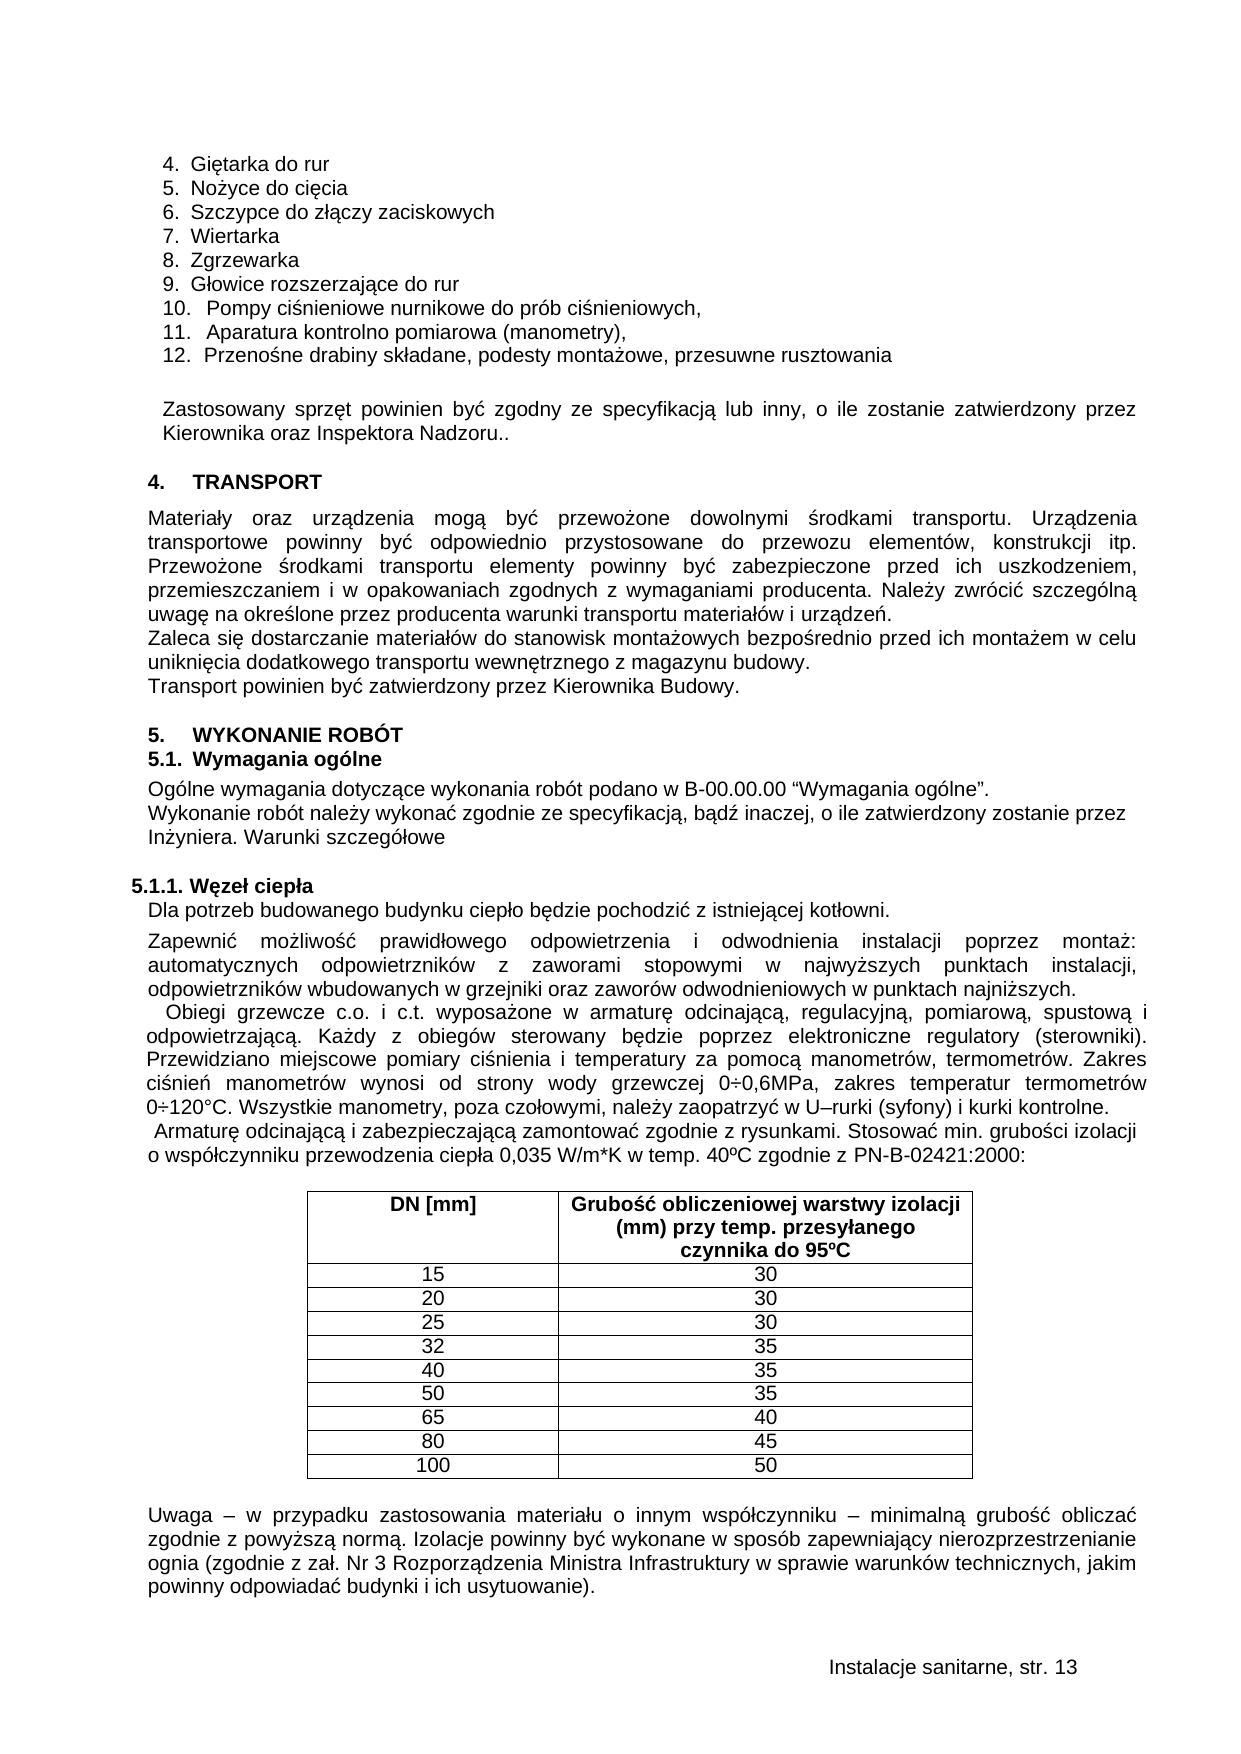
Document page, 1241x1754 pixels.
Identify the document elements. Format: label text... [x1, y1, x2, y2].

table_cell 30 [559, 1264, 972, 1287]
text Ogólne wymagania dotyczące wykonania robót podano w B-00.00.00 “Wymagania ogólne”. [148, 777, 1148, 801]
table_cell 35 [559, 1383, 972, 1406]
list Nożyce do cięcia [162, 176, 1148, 200]
list Szczypce do złączy zaciskowych [162, 200, 1148, 224]
table_cell 30 [559, 1312, 972, 1334]
list Pompy ciśnieniowe nurnikowe do prób ciśnieniowych, [162, 296, 1076, 320]
text Wykonanie robót należy wykonać zgodnie ze specyfikacją, bądź inaczej, o ile zatwierdzony zostanie przez Inżyniera. Warunki szczegółowe [148, 801, 1148, 849]
table_cell 50 [308, 1383, 558, 1406]
list Wiertarka [162, 224, 1148, 248]
table_cell 45 [559, 1431, 972, 1454]
table_cell 40 [559, 1407, 972, 1430]
subtitle WYKONANIE ROBÓT [148, 723, 1148, 747]
table_cell 30 [559, 1288, 972, 1311]
table_cell 25 [308, 1312, 558, 1334]
table_header Grubość obliczeniowej warstwy izolacji (mm) przy temp. przesyłanego czynnika do 95ºC [559, 1192, 972, 1263]
table_cell 32 [308, 1336, 558, 1358]
list Głowice rozszerzające do rur [162, 272, 1148, 296]
table_cell 100 [308, 1455, 558, 1478]
list Węzeł ciepła [131, 874, 1148, 898]
list Przenośne drabiny składane, podesty montażowe, przesuwne rusztowania [162, 344, 1148, 368]
table_cell 40 [308, 1360, 558, 1382]
list Wymagania ogólne [148, 747, 1148, 771]
list Aparatura kontrolno pomiarowa (manometry), [162, 320, 1076, 344]
list Giętarka do rur [162, 152, 1148, 176]
text Materiały oraz urządzenia mogą być przewożone dowolnymi środkami transportu. Urządzenia transportowe powinny być odpowiednio przystosowane do przewozu elementów, konstrukcji itp. Przewożone środkami transportu elementy powinny być zabezpieczone przed ich uszkodzeniem, przemieszczaniem i w opakowaniach zgodnych z wymaganiami producenta. Należy zwrócić szczególną uwagę na określone przez producenta warunki transportu materiałów i urządzeń. [148, 506, 1138, 626]
text Zapewnić możliwość prawidłowego odpowietrzenia i odwodnienia instalacji poprzez montaż: automatycznych odpowietrzników z zaworami stopowymi w najwyższych punktach instalacji, odpowietrzników wbudowanych w grzejniki oraz zaworów odwodnieniowych w punktach najniższych. [148, 928, 1138, 1000]
table_header DN [mm] [308, 1192, 558, 1263]
list Zgrzewarka [162, 248, 1148, 272]
table_cell 65 [308, 1407, 558, 1430]
text Zastosowany sprzęt powinien być zgodny ze specyfikacją lub inny, o ile zostanie zatwierdzony przez Kierownika oraz Inspektora Nadzoru.. [162, 397, 1138, 445]
text Armaturę odcinającą i zabezpieczającą zamontować zgodnie z rysunkami. Stosować min. grubości izolacji o współczynniku przewodzenia ciepła 0,035 W/m*K w temp. 40ºC zgodnie z PN-B-02421:2000: [148, 1119, 1138, 1167]
table_cell 15 [308, 1264, 558, 1287]
table_cell 35 [559, 1360, 972, 1382]
table_cell 80 [308, 1431, 558, 1454]
text Transport powinien być zatwierdzony przez Kierownika Budowy. [148, 674, 1148, 698]
text Dla potrzeb budowanego budynku ciepło będzie pochodzić z istniejącej kotłowni. [148, 898, 1138, 922]
table_cell 50 [559, 1455, 972, 1478]
subtitle TRANSPORT [148, 470, 1148, 494]
text Uwaga – w przypadku zastosowania materiału o innym współczynniku – minimalną grubość obliczać zgodnie z powyższą normą. Izolacje powinny być wykonane w sposób zapewniający nierozprzestrzenianie ognia (zgodnie z zał. Nr 3 Rozporządzenia Ministra Infrastruktury w sprawie warunków technicznych, jakim powinny odpowiadać budynki i ich usytuowanie). [148, 1502, 1138, 1598]
text Obiegi grzewcze c.o. i c.t. wyposażone w armaturę odcinającą, regulacyjną, pomiarową, spustową i odpowietrzającą. Każdy z obiegów sterowany będzie poprzez elektroniczne regulatory (sterowniki). Przewidziano miejscowe pomiary ciśnienia i temperatury za pomocą manometrów, termometrów. Zakres ciśnień manometrów wynosi od strony wody grzewczej 0÷0,6MPa, zakres temperatur termometrów 0÷120°C. Wszystkie manometry, poza czołowymi, należy zaopatrzyć w U–rurki (syfony) i kurki kontrolne. [131, 1000, 1148, 1119]
table_cell 20 [308, 1288, 558, 1311]
table_cell 35 [559, 1336, 972, 1358]
text Zaleca się dostarczanie materiałów do stanowisk montażowych bezpośrednio przed ich montażem w celu uniknięcia dodatkowego transportu wewnętrznego z magazynu budowy. [148, 626, 1138, 674]
